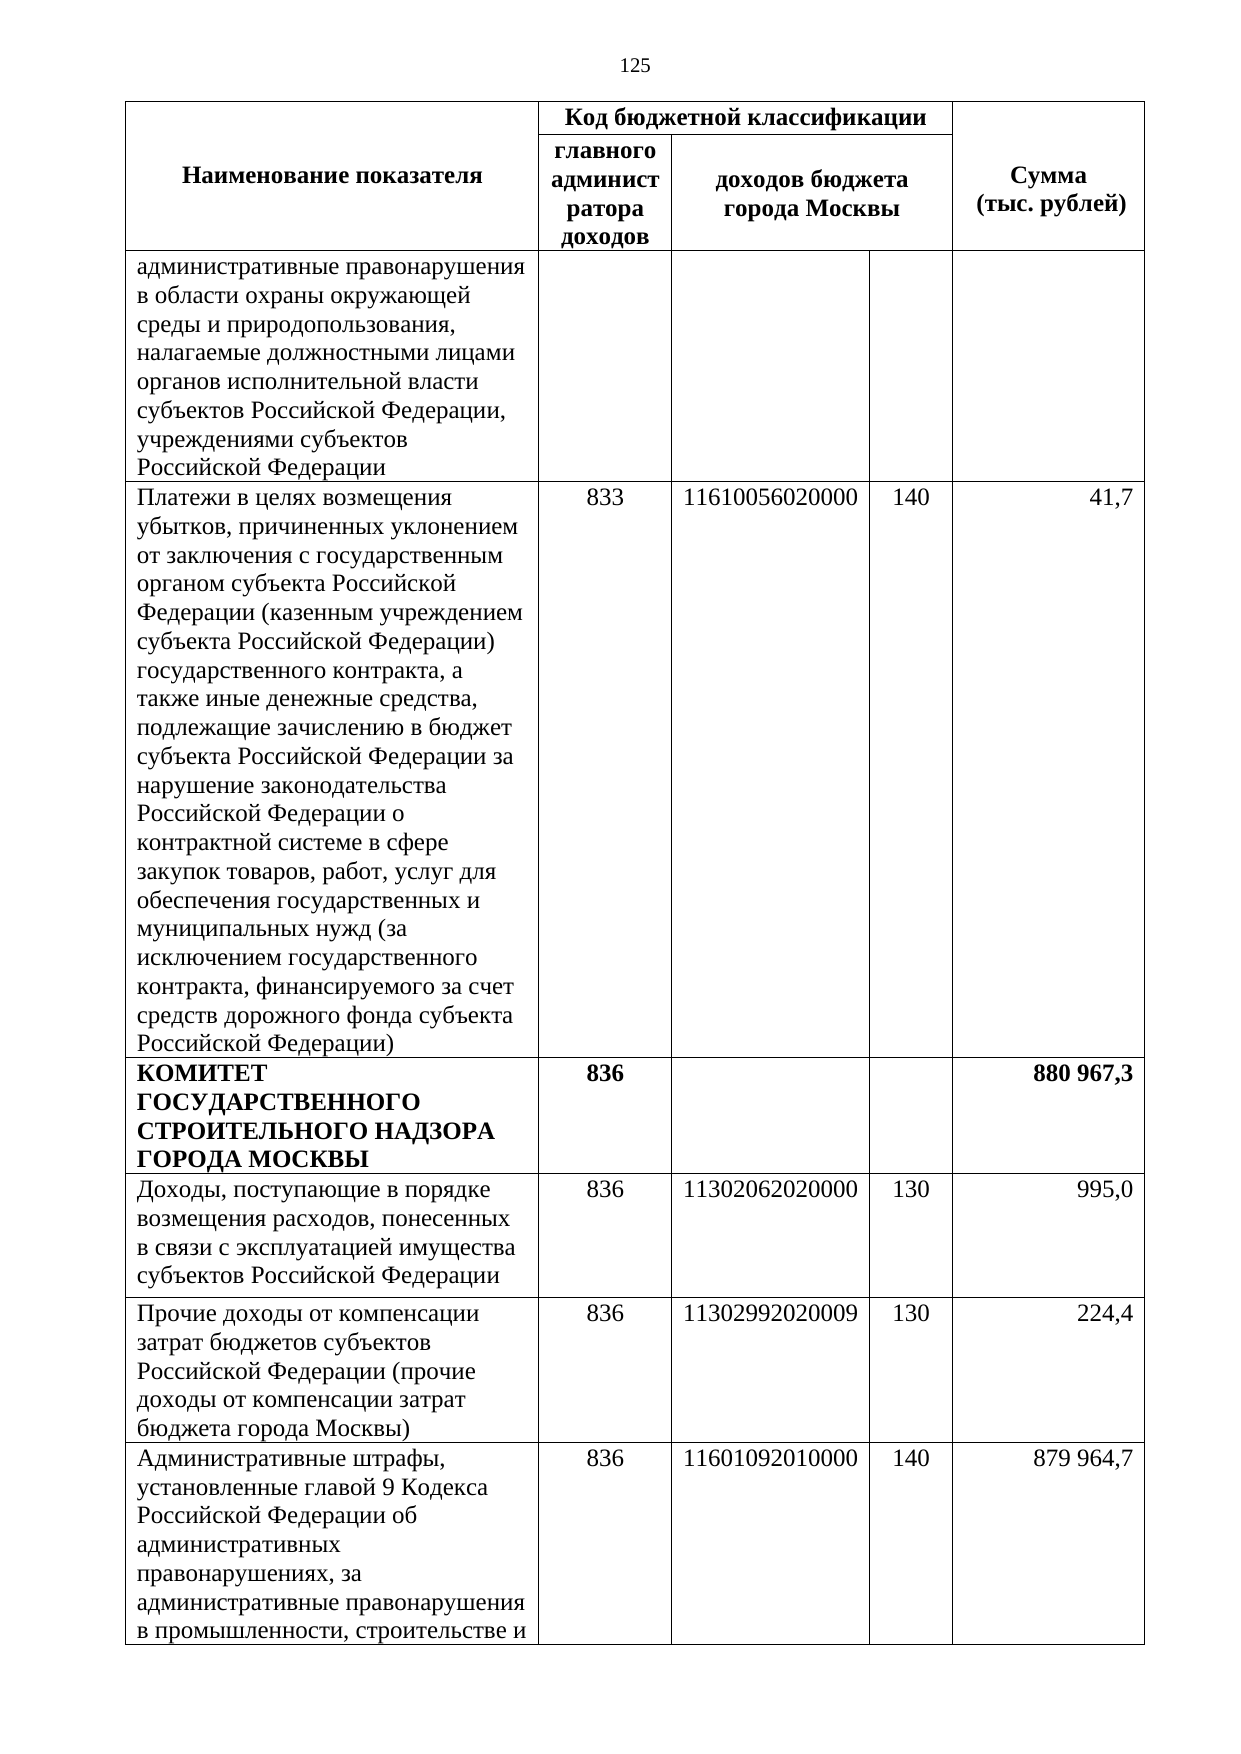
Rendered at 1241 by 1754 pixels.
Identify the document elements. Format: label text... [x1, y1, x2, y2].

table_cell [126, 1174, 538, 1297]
table_cell доходов бюджета города Москвы [672, 135, 952, 250]
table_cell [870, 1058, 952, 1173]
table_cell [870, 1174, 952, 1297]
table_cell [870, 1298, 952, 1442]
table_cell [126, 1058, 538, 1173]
table_header Сумма (тыс. рублей) [953, 102, 1144, 250]
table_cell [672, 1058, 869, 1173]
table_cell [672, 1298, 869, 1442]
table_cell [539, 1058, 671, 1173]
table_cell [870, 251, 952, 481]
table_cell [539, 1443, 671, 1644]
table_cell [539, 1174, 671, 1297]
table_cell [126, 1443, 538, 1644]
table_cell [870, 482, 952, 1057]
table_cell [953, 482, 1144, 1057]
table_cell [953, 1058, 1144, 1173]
table_header Код бюджетной классификации [539, 102, 952, 134]
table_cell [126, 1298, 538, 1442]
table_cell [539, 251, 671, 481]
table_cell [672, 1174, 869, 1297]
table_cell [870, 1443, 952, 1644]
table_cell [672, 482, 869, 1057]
table_header Наименование показателя [126, 102, 538, 250]
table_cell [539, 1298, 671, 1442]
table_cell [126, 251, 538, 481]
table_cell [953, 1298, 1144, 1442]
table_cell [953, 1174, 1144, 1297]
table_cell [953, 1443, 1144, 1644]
table_cell главного администратора доходов [539, 135, 671, 250]
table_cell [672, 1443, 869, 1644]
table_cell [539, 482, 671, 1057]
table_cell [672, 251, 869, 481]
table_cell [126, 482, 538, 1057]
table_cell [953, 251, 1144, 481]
